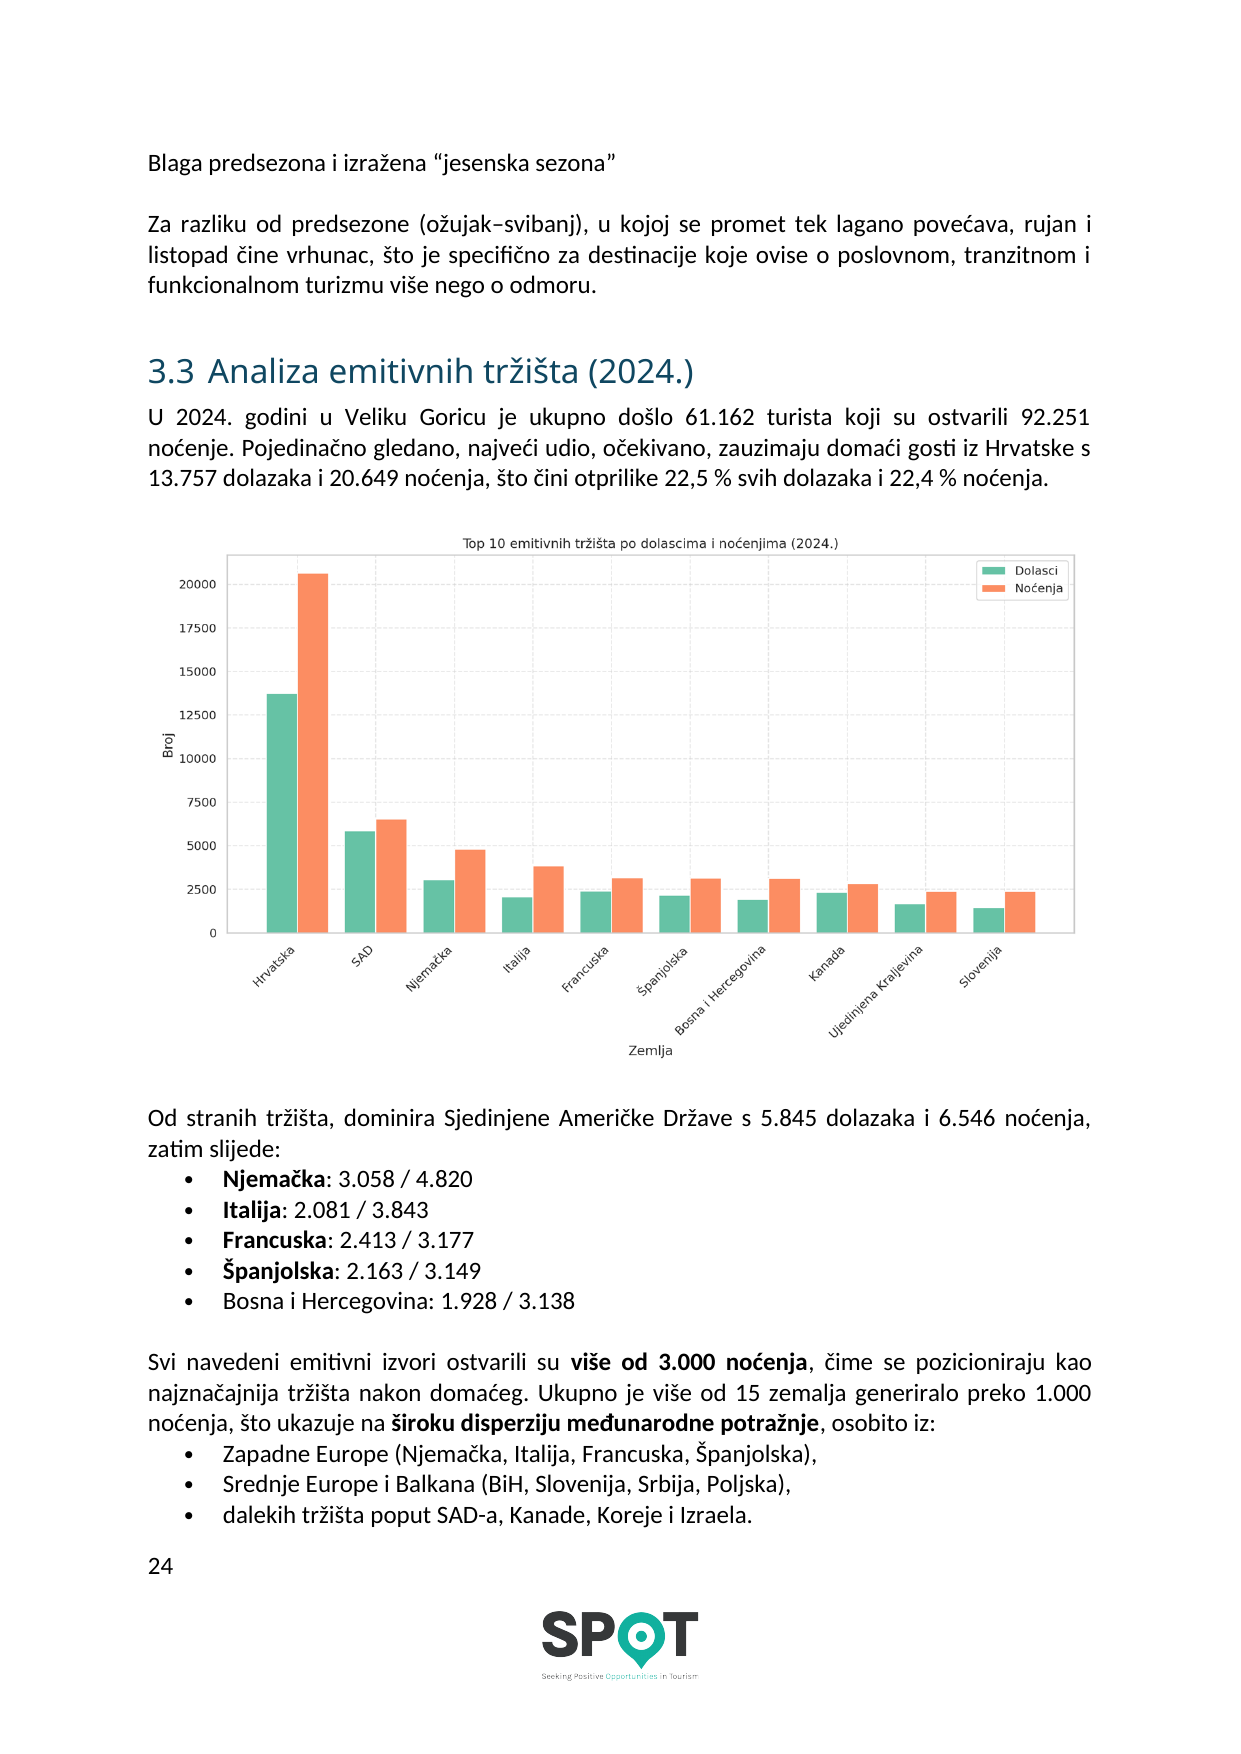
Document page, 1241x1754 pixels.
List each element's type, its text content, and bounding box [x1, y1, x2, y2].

picture [147, 523, 1088, 1072]
text U 2024. godini u Veliku Goricu je ukupno došlo 61.162 turista koji su ostvarili 92.251 noćenje. Pojedinačno gledano, najveći udio, očekivano, zauzimaju domaći gosti iz Hrvatske s 13.757 dolazaka i 20.649 noćenja, što čini otprilike 22,5 % svih dolazaka i 22,4 % noćenja. [148, 401, 1093, 493]
list Španjolska: 2.163 / 3.149 [185, 1255, 1093, 1285]
picture [542, 1611, 699, 1681]
list Zapadne Europe (Njemačka, Italija, Francuska, Španjolska), [185, 1438, 1093, 1468]
list Italija: 2.081 / 3.843 [185, 1194, 1093, 1224]
list Srednje Europe i Balkana (BiH, Slovenija, Srbija, Poljska), [185, 1468, 1093, 1499]
list Njemačka: 3.058 / 4.820 [185, 1163, 1093, 1194]
text Od stranih tržišta, dominira Sjedinjene Američke Države s 5.845 dolazaka i 6.546 noćenja, zatim slijede: [148, 1102, 1093, 1163]
list Francuska: 2.413 / 3.177 [185, 1224, 1093, 1255]
text Za razliku od predsezone (ožujak–svibanj), u kojoj se promet tek lagano povećava, rujan i listopad čine vrhunac, što je specifično za destinacije koje ovise o poslovnom, tranzitnom i funkcionalnom turizmu više nego o odmoru. [148, 209, 1093, 300]
list Bosna i Hercegovina: 1.928 / 3.138 [185, 1285, 1093, 1316]
text Svi navedeni emitivni izvori ostvarili su više od 3.000 noćenja, čime se pozicioniraju kao najznačajnija tržišta nakon domaćeg. Ukupno je više od 15 zemalja generiralo preko 1.000 noćenja, što ukazuje na široku disperziju međunarodne potražnje, osobito iz: [148, 1346, 1093, 1438]
list dalekih tržišta poput SAD-a, Kanade, Koreje i Izraela. [185, 1499, 1093, 1529]
subtitle Analiza emitivnih tržišta (2024.) [148, 347, 1093, 393]
text Blaga predsezona i izražena “jesenska sezona” [148, 148, 1093, 178]
